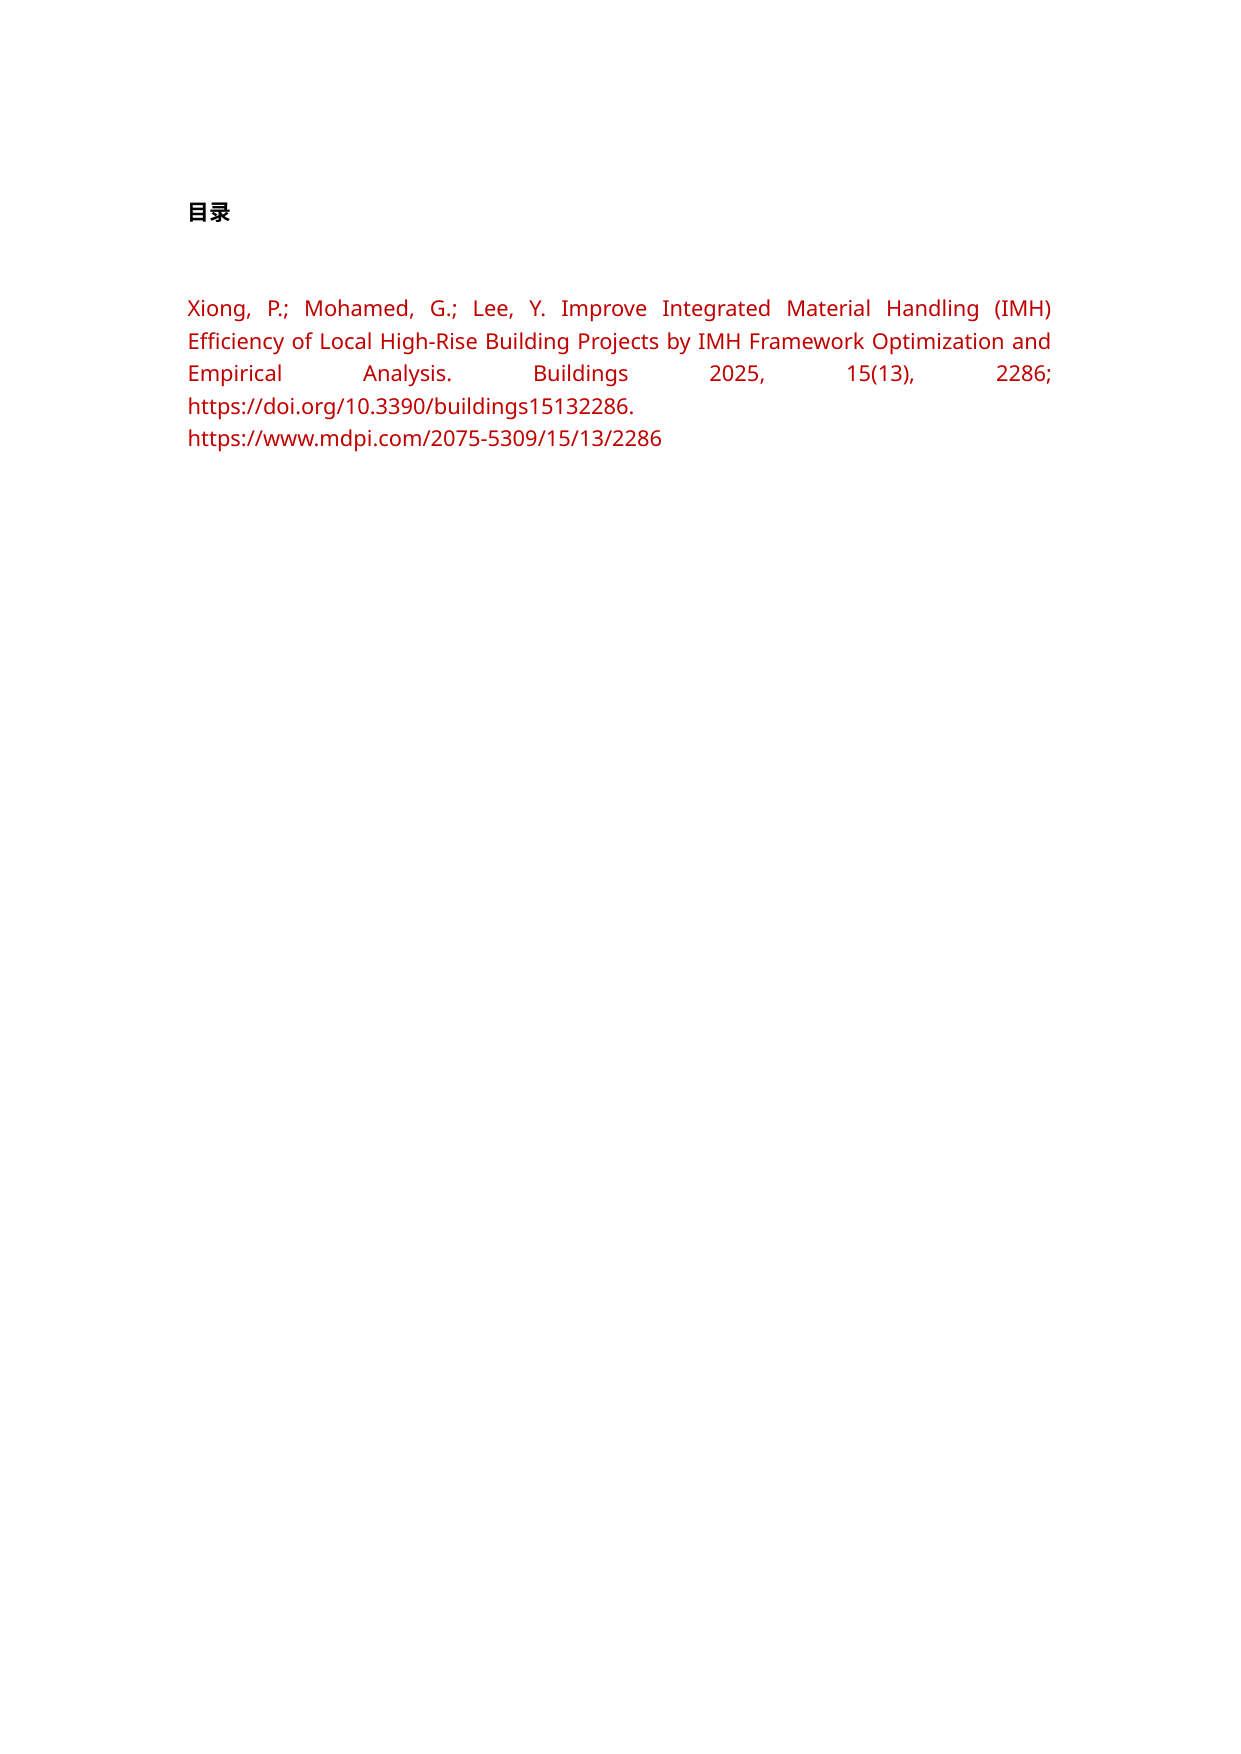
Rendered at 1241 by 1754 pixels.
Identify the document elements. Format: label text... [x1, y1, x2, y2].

text 目录 [187, 194, 1053, 227]
text Xiong, P.; Mohamed, G.; Lee, Y. Improve Integrated Material Handling (IMH) Efficiency of Local High-Rise Building Projects by IMH Framework Optimization and Empirical Analysis. Buildings 2025, 15(13), 2286; https://doi.org/10.3390/buildings15132286. [187, 292, 1053, 422]
text https://www.mdpi.com/2075-5309/15/13/2286 [187, 422, 1053, 454]
